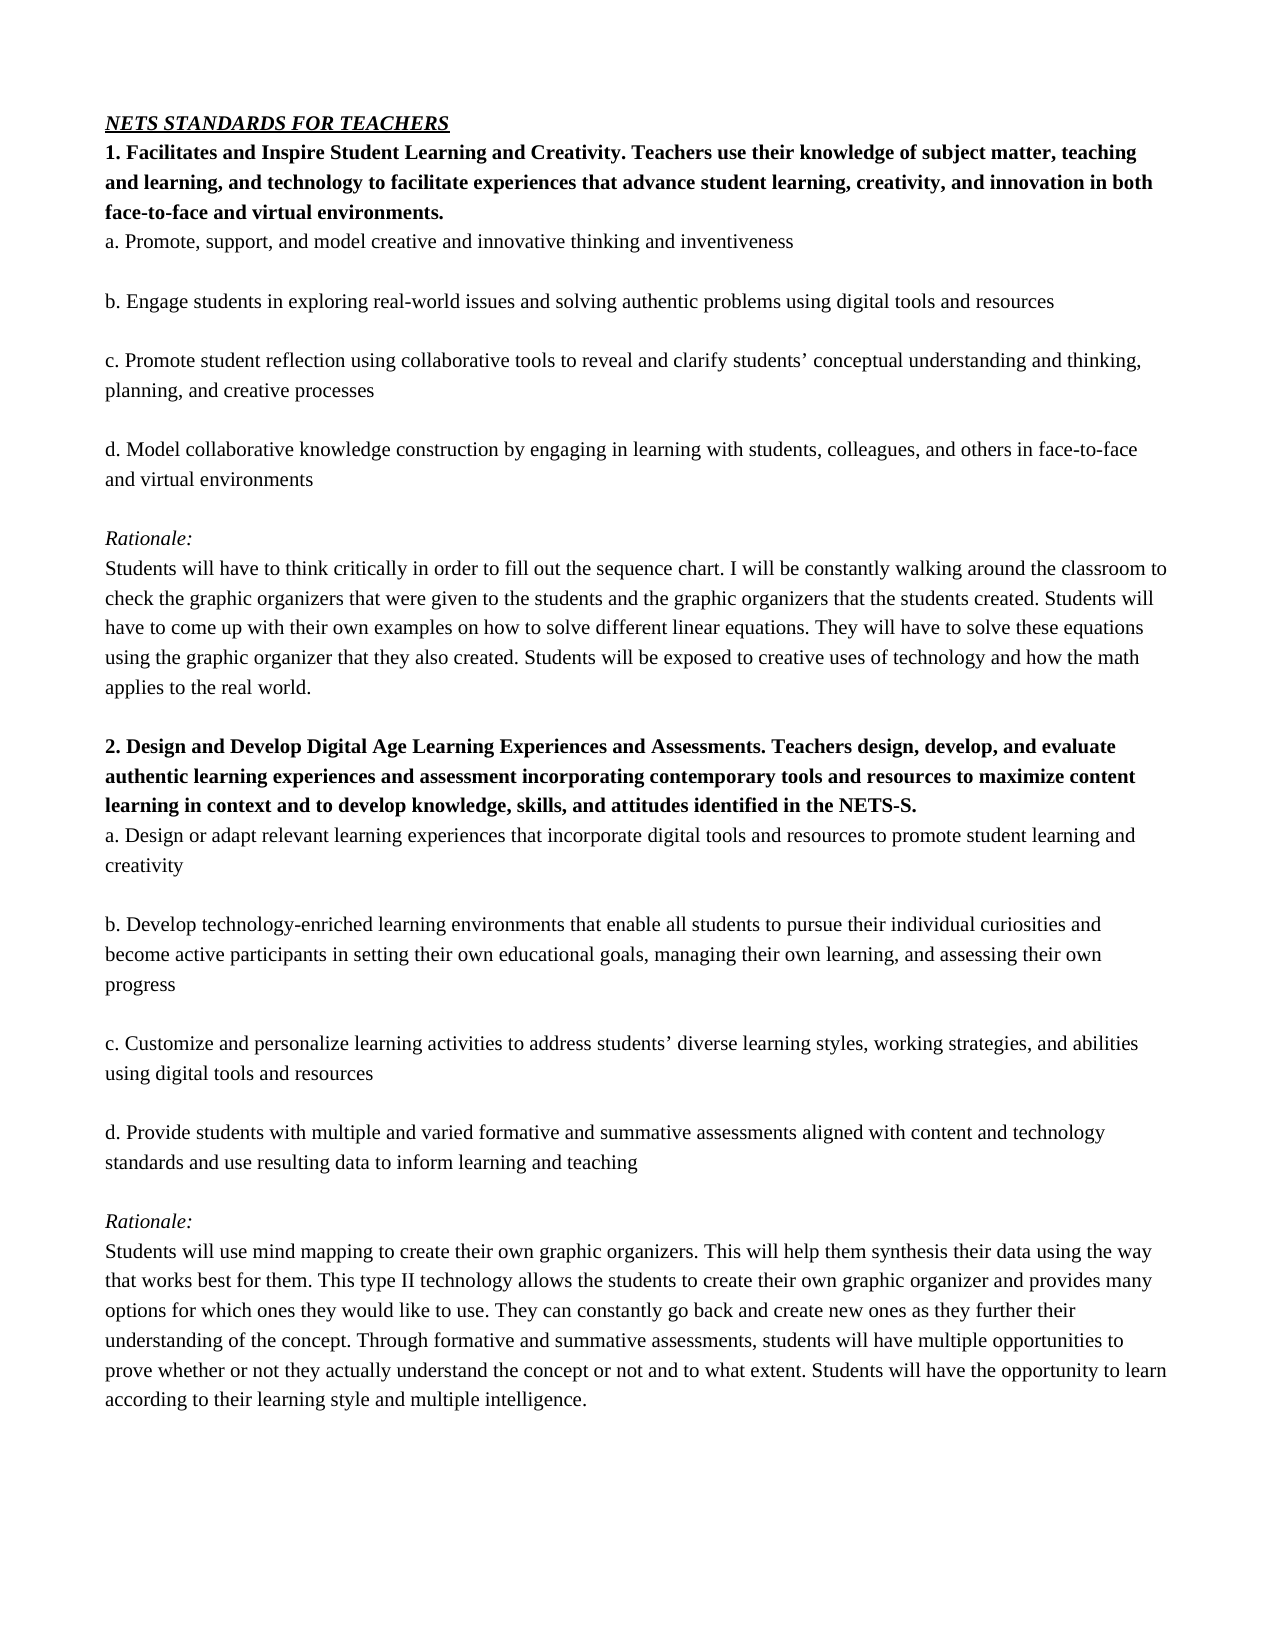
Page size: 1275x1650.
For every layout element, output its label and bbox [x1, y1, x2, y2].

text [105, 105, 1170, 1411]
